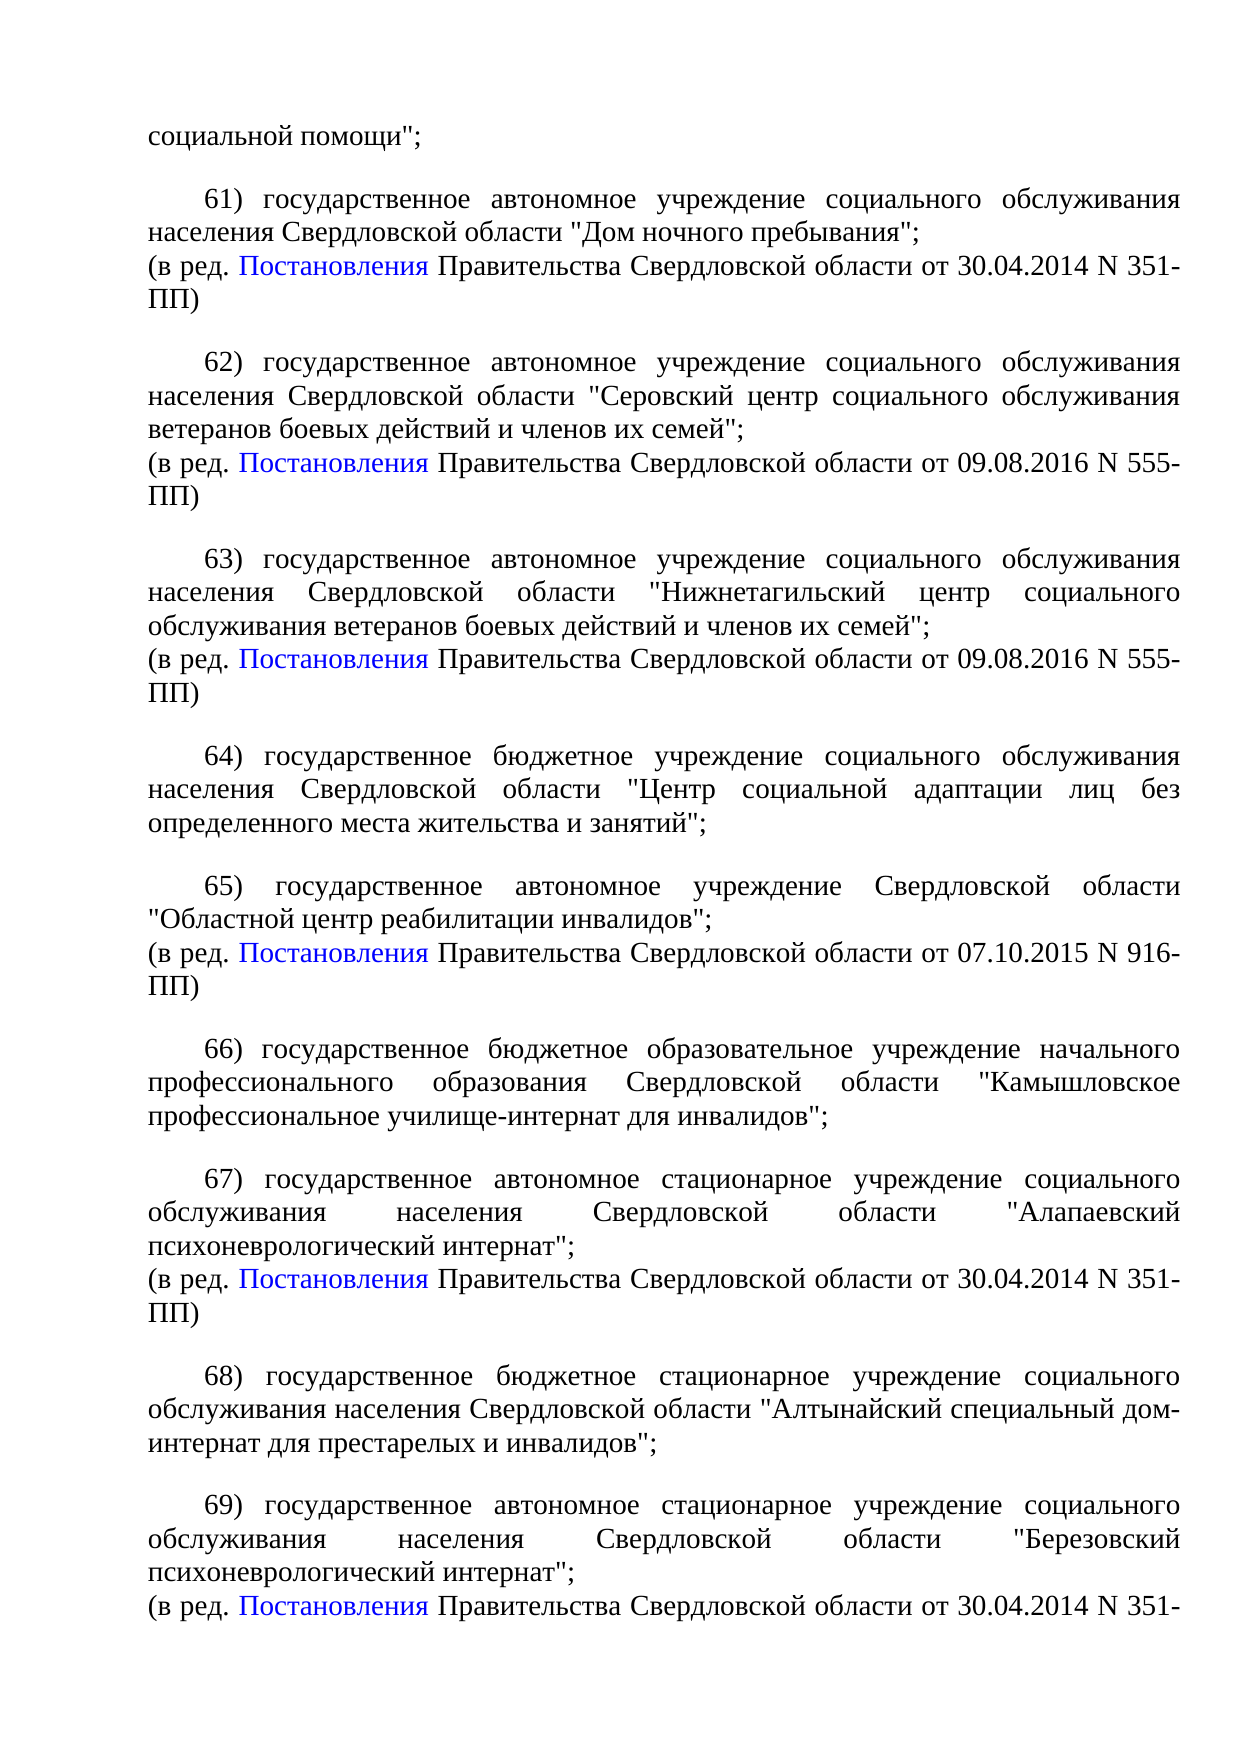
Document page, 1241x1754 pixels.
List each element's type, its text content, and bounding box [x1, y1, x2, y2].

text (в ред. Постановления Правительства Свердловской области от 09.08.2016 N 555-ПП) [148, 445, 1181, 512]
text 67) государственное автономное стационарное учреждение социального обслуживания населения Свердловской области "Алапаевский психоневрологический интернат"; [148, 1161, 1181, 1261]
text (в ред. Постановления Правительства Свердловской области от 30.04.2014 N 351-ПП) [148, 1261, 1181, 1328]
text 69) государственное автономное стационарное учреждение социального обслуживания населения Свердловской области "Березовский психоневрологический интернат"; [148, 1487, 1181, 1588]
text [148, 1588, 1181, 1622]
text (в ред. Постановления Правительства Свердловской области от 09.08.2016 N 555-ПП) [148, 642, 1181, 709]
text 65) государственное автономное учреждение Свердловской области "Областной центр реабилитации инвалидов"; [148, 868, 1181, 935]
text 62) государственное автономное учреждение социального обслуживания населения Свердловской области "Серовский центр социального обслуживания ветеранов боевых действий и членов их семей"; [148, 344, 1181, 445]
text 68) государственное бюджетное стационарное учреждение социального обслуживания населения Свердловской области "Алтынайский специальный дом-интернат для престарелых и инвалидов"; [148, 1358, 1181, 1458]
text 66) государственное бюджетное образовательное учреждение начального профессионального образования Свердловской области "Камышловское профессиональное училище-интернат для инвалидов"; [148, 1031, 1181, 1132]
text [148, 118, 1181, 152]
text 63) государственное автономное учреждение социального обслуживания населения Свердловской области "Нижнетагильский центр социального обслуживания ветеранов боевых действий и членов их семей"; [148, 541, 1181, 642]
text (в ред. Постановления Правительства Свердловской области от 07.10.2015 N 916-ПП) [148, 935, 1181, 1002]
text 61) государственное автономное учреждение социального обслуживания населения Свердловской области "Дом ночного пребывания"; [148, 181, 1181, 248]
text 64) государственное бюджетное учреждение социального обслуживания населения Свердловской области "Центр социальной адаптации лиц без определенного места жительства и занятий"; [148, 738, 1181, 838]
text (в ред. Постановления Правительства Свердловской области от 30.04.2014 N 351-ПП) [148, 248, 1181, 315]
